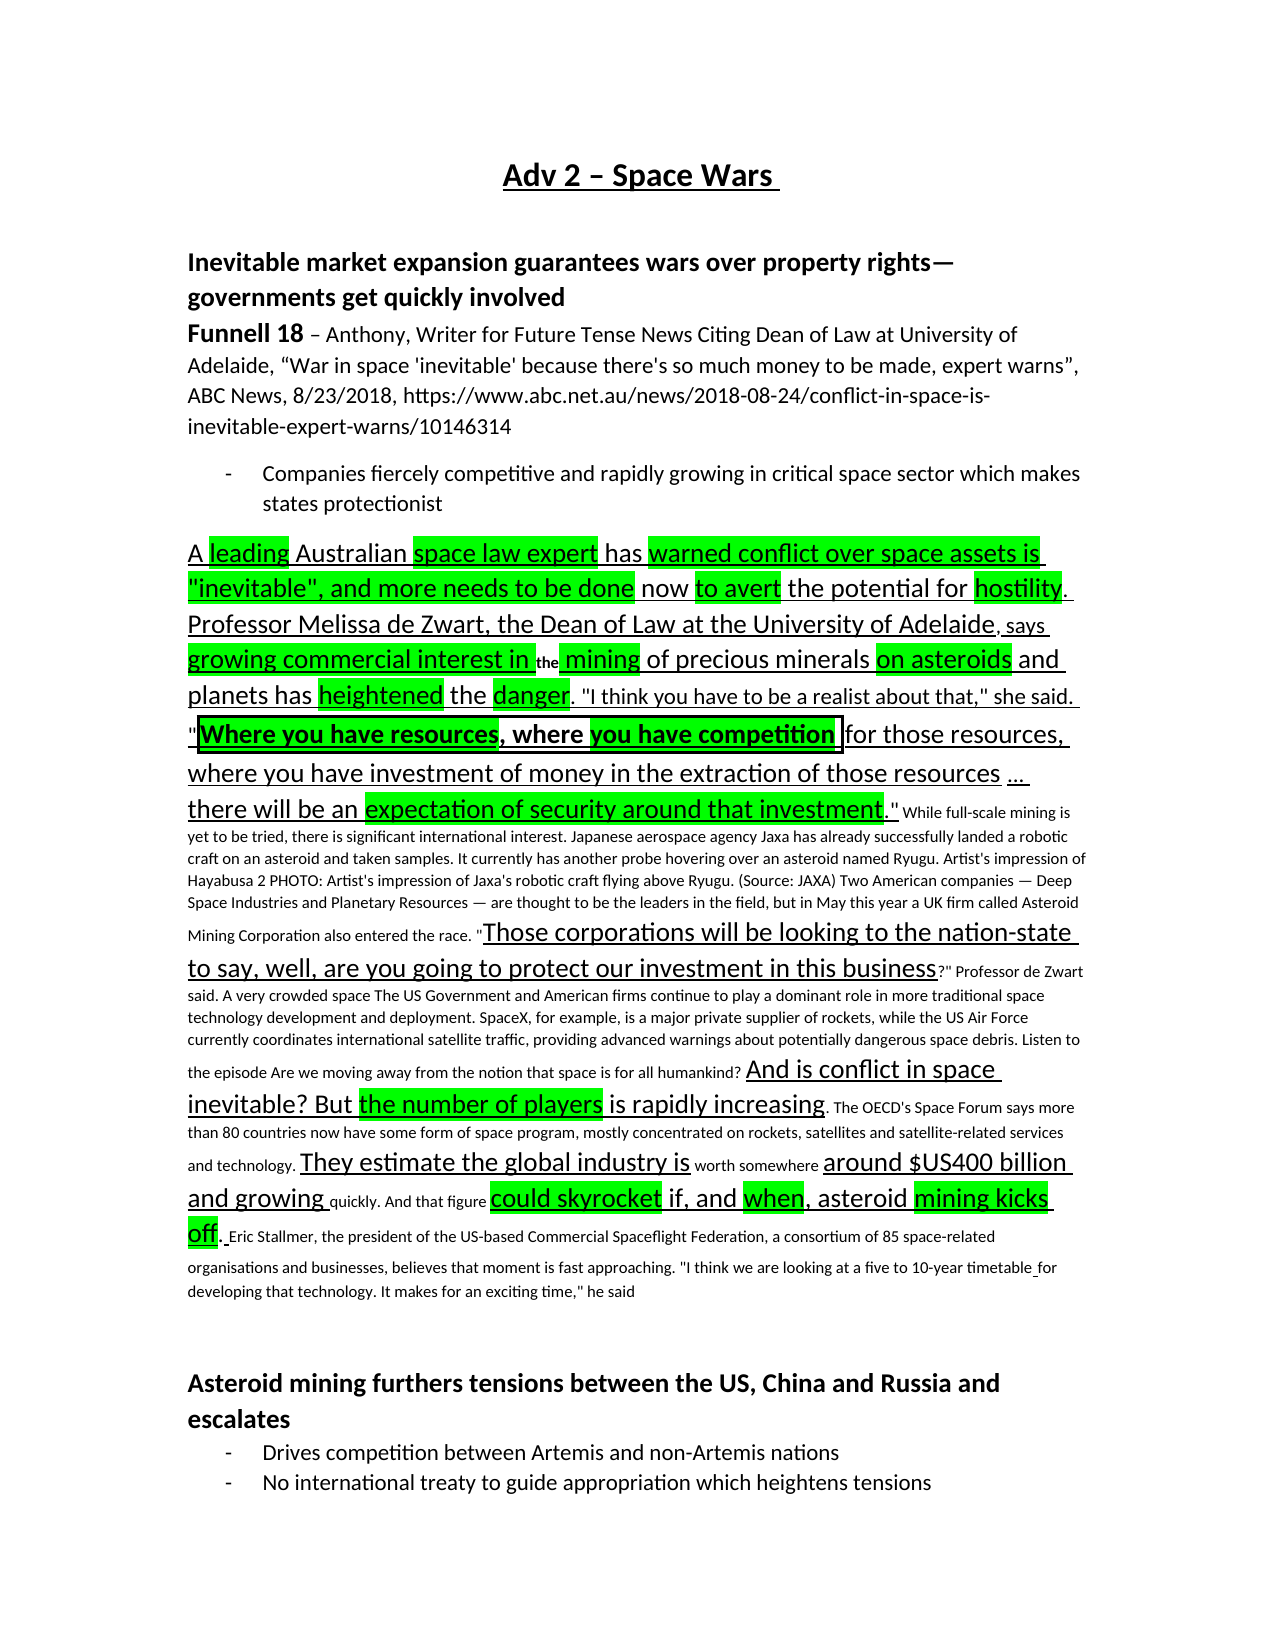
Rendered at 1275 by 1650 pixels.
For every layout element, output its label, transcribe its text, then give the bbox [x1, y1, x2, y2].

subtitle Inevitable market expansion guarantees wars over property rights—governments get quickly involved [187, 245, 1087, 314]
list Drives competition between Artemis and non-Artemis nations [225, 1438, 1087, 1466]
subtitle Adv 2 – Space Wars [187, 154, 1087, 195]
list Companies fiercely competitive and rapidly growing in critical space sector which makes states protectionist [225, 459, 1087, 517]
list No international treaty to guide appropriation which heightens tensions [225, 1468, 1087, 1496]
text Funnell 18 – Anthony, Writer for Future Tense News Citing Dean of Law at University of Adelaide, “War in space 'inevitable' because there's so much money to be made, expert warns”, ABC News, 8/23/2018, https://www.abc.net.au/news/2018-08-24/conflict-in-space-is-inevitable-expert-warns/10146314 [187, 316, 1087, 440]
text A leading Australian space law expert has warned conflict over space assets is "inevitable", and more needs to be done now to avert the potential for hostility. Professor Melissa de Zwart, the Dean of Law at the University of Adelaide, says growing commercial interest in the mining of precious minerals on asteroids and planets has heightened the danger. "I think you have to be a realist about that," she said. "Where you have resources, where you have competition for those resources, where you have investment of money in the extraction of those resources ... there will be an expectation of security around that investment." While full-scale mining is yet to be tried, there is significant international interest. Japanese aerospace agency Jaxa has already successfully landed a robotic craft on an asteroid and taken samples. It currently has another probe hovering over an asteroid named Ryugu. Artist's impression of Hayabusa 2 PHOTO: Artist's impression of Jaxa's robotic craft flying above Ryugu. (Source: JAXA) Two American companies — Deep Space Industries and Planetary Resources — are thought to be the leaders in the field, but in May this year a UK firm called Asteroid Mining Corporation also entered the race. "Those corporations will be looking to the nation-state to say, well, are you going to protect our investment in this business?" Professor de Zwart said. A very crowded space The US Government and American firms continue to play a dominant role in more traditional space technology development and deployment. SpaceX, for example, is a major private supplier of rockets, while the US Air Force currently coordinates international satellite traffic, providing advanced warnings about potentially dangerous space debris. Listen to the episode Are we moving away from the notion that space is for all humankind? And is conflict in space inevitable? But the number of players is rapidly increasing. The OECD's Space Forum says more than 80 countries now have some form of space program, mostly concentrated on rockets, satellites and satellite-related services and technology. They estimate the global industry is worth somewhere around $US400 billion and growing quickly. And that figure could skyrocket if, and when, asteroid mining kicks off. Eric Stallmer, the president of the US-based Commercial Spaceflight Federation, a consortium of 85 space-related organisations and businesses, believes that moment is fast approaching. "I think we are looking at a five to 10-year timetable for developing that technology. It makes for an exciting time," he said [187, 536, 1087, 1301]
subtitle Asteroid mining furthers tensions between the US, China and Russia and escalates [187, 1367, 1087, 1435]
